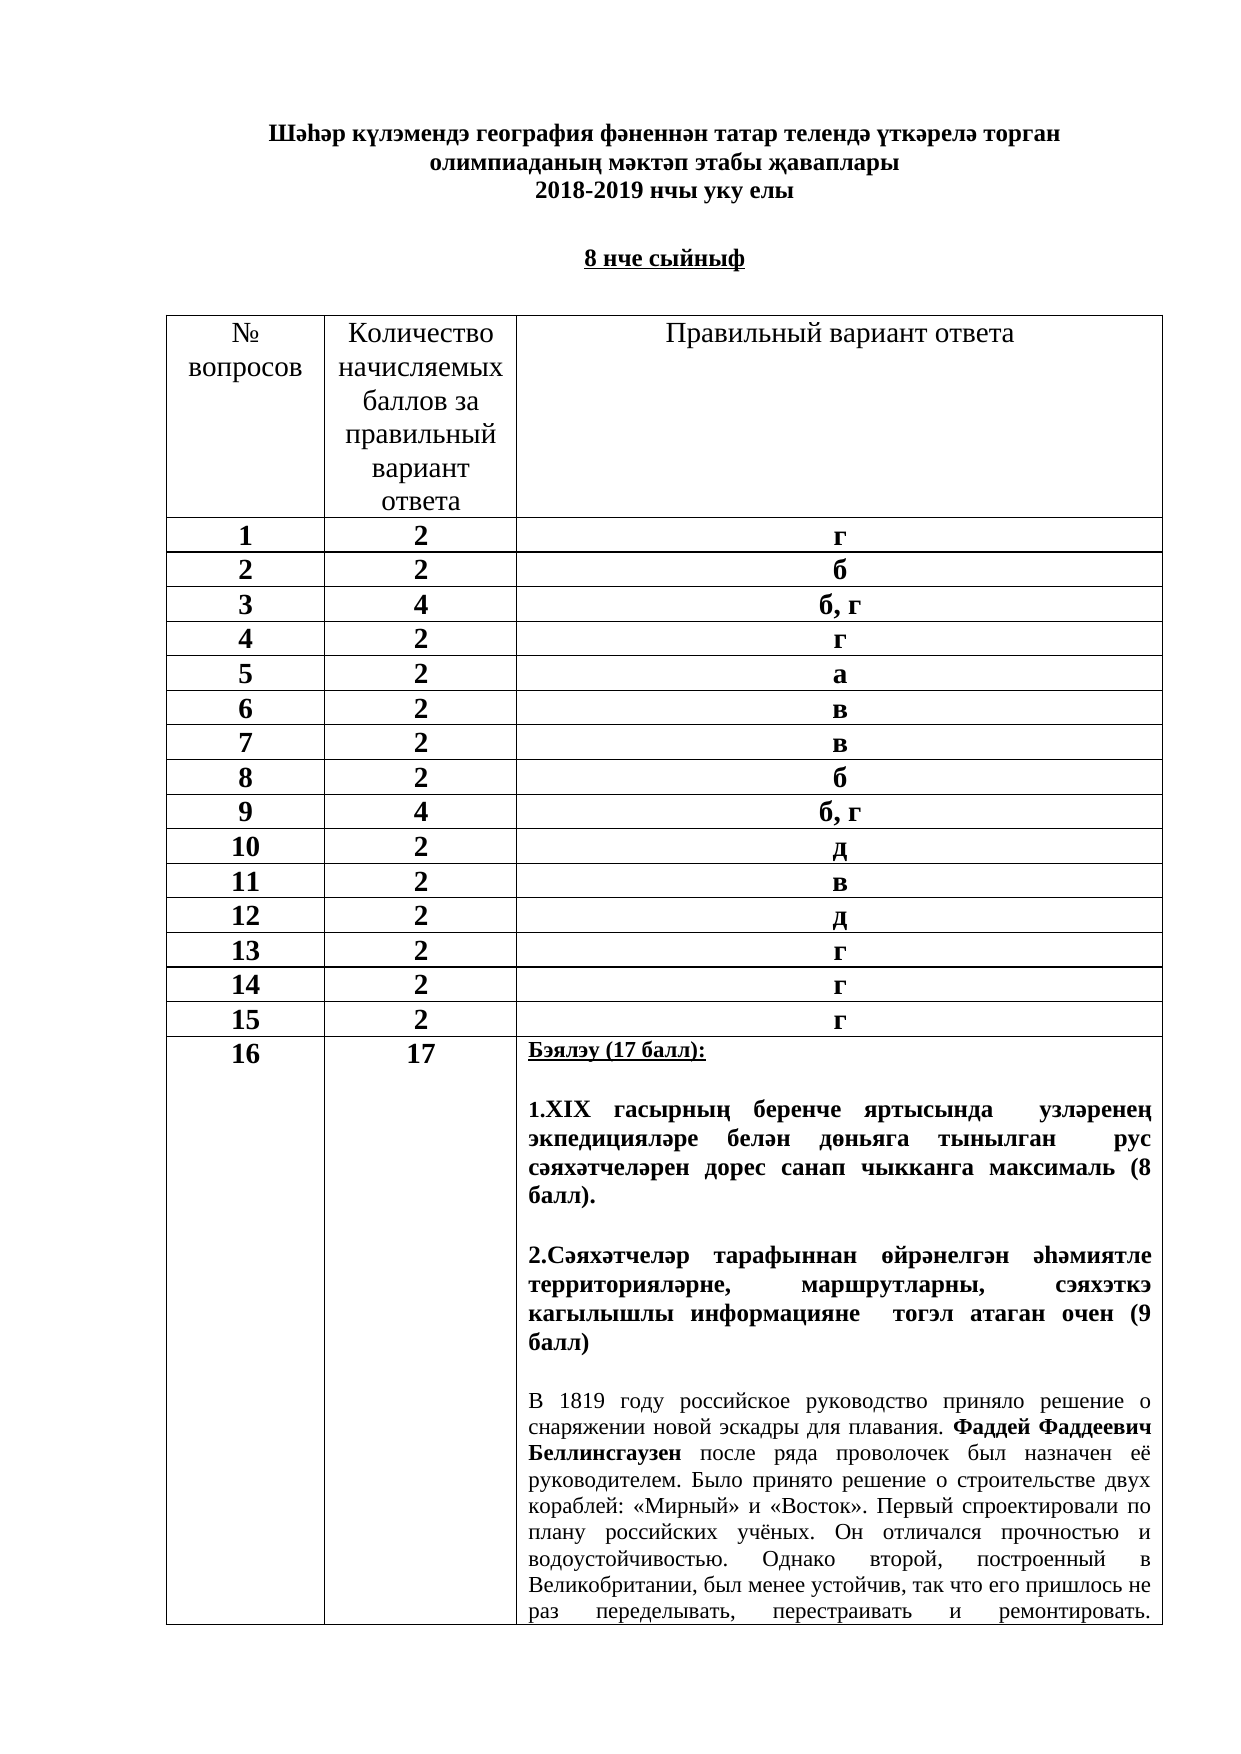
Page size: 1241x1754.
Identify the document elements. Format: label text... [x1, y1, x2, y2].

table_cell 4 [325, 795, 516, 828]
table_cell в [517, 691, 1162, 724]
table_cell а [517, 656, 1162, 690]
table_cell г [517, 622, 1162, 655]
table_cell б, г [517, 795, 1162, 828]
table_cell 9 [167, 795, 324, 828]
text олимпиаданың мәктәп этабы җаваплары [177, 147, 1152, 176]
table_cell 3 [167, 587, 324, 621]
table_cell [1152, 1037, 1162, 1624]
text 2018-2019 нчы уку елы [177, 176, 1152, 204]
table_cell 2 [325, 898, 516, 932]
table_cell 2 [325, 968, 516, 1001]
table_cell г [517, 933, 1162, 966]
table_cell б [517, 553, 1162, 586]
table_cell б [517, 760, 1162, 793]
table_cell 6 [167, 691, 324, 724]
table_cell г [517, 1002, 1162, 1036]
table_header Правильный вариант ответа [517, 316, 1162, 517]
table_cell д [517, 829, 1162, 863]
table_cell 11 [167, 864, 324, 897]
table_cell 17 [325, 1037, 516, 1624]
table_cell 14 [167, 968, 324, 1001]
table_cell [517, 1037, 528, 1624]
table_cell 2 [325, 553, 516, 586]
table_cell в [517, 864, 1162, 897]
table_cell 10 [167, 829, 324, 863]
table_cell г [517, 968, 1162, 1001]
table_cell 2 [325, 518, 516, 551]
text Шәһәр күлэмендэ география фәненнән татар телендә үткәрелә торган [177, 118, 1152, 147]
table_cell 1 [167, 518, 324, 551]
table_cell 2 [325, 933, 516, 966]
table_cell 16 [167, 1037, 324, 1624]
table_cell 4 [325, 587, 516, 621]
table_cell 2 [325, 691, 516, 724]
table_cell 7 [167, 725, 324, 759]
table_cell 8 [167, 760, 324, 793]
table_cell 2 [325, 725, 516, 759]
table_cell 12 [167, 898, 324, 932]
table_header Количество начисляемых баллов за правильный вариант ответа [325, 316, 516, 517]
table_cell 2 [167, 553, 324, 586]
table_cell 13 [167, 933, 324, 966]
table_cell г [517, 518, 1162, 551]
table_cell 5 [167, 656, 324, 690]
table_cell 2 [325, 622, 516, 655]
table_cell 15 [167, 1002, 324, 1036]
table_cell 2 [325, 656, 516, 690]
table_cell д [517, 898, 1162, 932]
table_cell 2 [325, 829, 516, 863]
table_cell б, г [517, 587, 1162, 621]
text 8 нче сыйныф [177, 243, 1152, 272]
table_cell 2 [325, 1002, 516, 1036]
table_cell 2 [325, 760, 516, 793]
table_cell в [517, 725, 1162, 759]
table_cell 2 [325, 864, 516, 897]
table_cell 4 [167, 622, 324, 655]
table_header № вопросов [167, 316, 324, 517]
